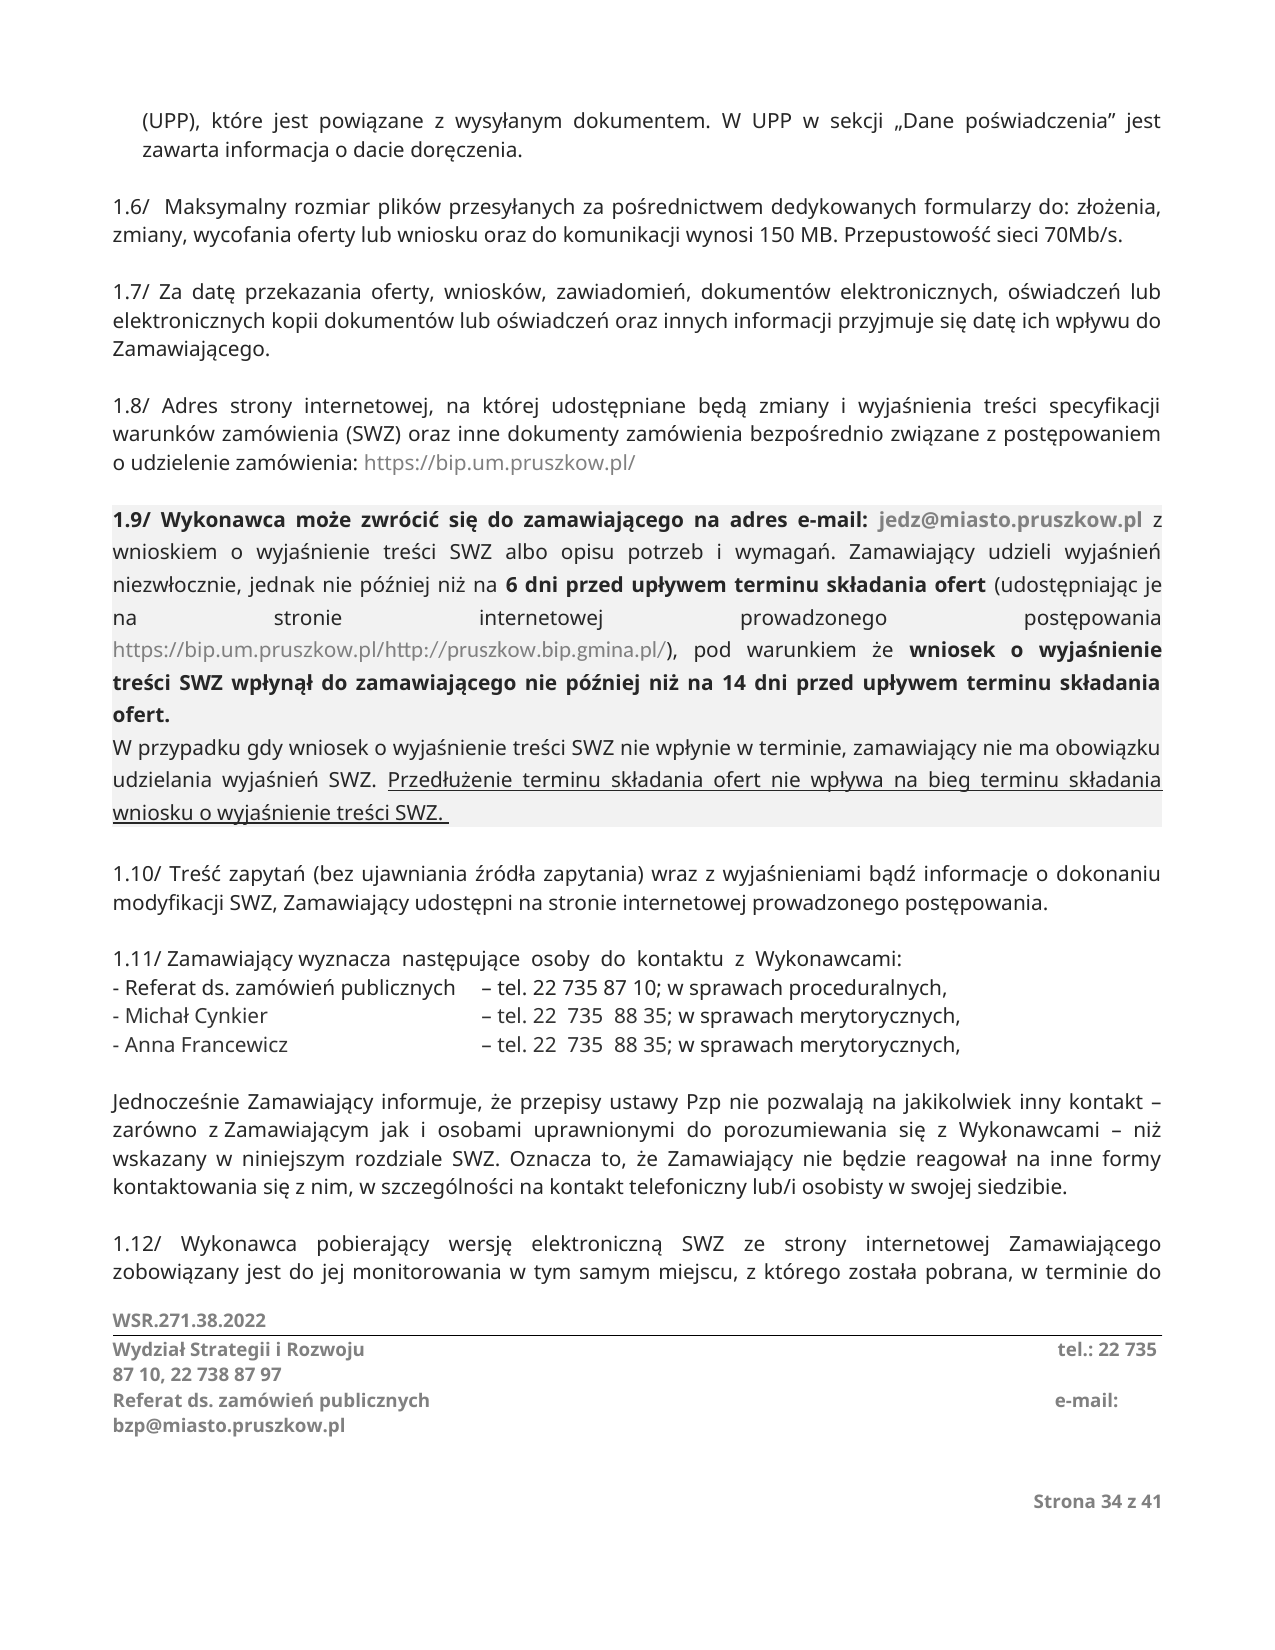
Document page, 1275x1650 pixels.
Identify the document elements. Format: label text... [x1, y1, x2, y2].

text Jednocześnie Zamawiający informuje, że przepisy ustawy Pzp nie pozwalają na jakikolwiek inny kontakt – zarówno z Zamawiającym jak i osobami uprawnionymi do porozumiewania się z Wykonawcami – niż wskazany w niniejszym rozdziale SWZ. Oznacza to, że Zamawiający nie będzie reagował na inne formy kontaktowania się z nim, w szczególności na kontakt telefoniczny lub/i osobisty w swojej siedzibie. [112, 1087, 1162, 1201]
text - Michał Cynkier – tel. 22 735 88 35; w sprawach merytorycznych, [112, 1001, 1162, 1030]
text 1.6/ Maksymalny rozmiar plików przesyłanych za pośrednictwem dedykowanych formularzy do: złożenia, zmiany, wycofania oferty lub wniosku oraz do komunikacji wynosi 150 MB. Przepustowość sieci 70Mb/s. [112, 192, 1162, 249]
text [142, 107, 1162, 163]
text - Referat ds. zamówień publicznych – tel. 22 735 87 10; w sprawach proceduralnych, [112, 973, 1162, 1001]
text 1.11/ Zamawiający wyznacza następujące osoby do kontaktu z Wykonawcami: [112, 944, 1162, 973]
text 1.9/ Wykonawca może zwrócić się do zamawiającego na adres e-mail: jedz@miasto.pruszkow.pl z wnioskiem o wyjaśnienie treści SWZ albo opisu potrzeb i wymagań. Zamawiający udzieli wyjaśnień niezwłocznie, jednak nie później niż na 6 dni przed upływem terminu składania ofert (udostępniając je na stronie internetowej prowadzonego postępowania https://bip.um.pruszkow.pl/http://pruszkow.bip.gmina.pl/), pod warunkiem że wniosek o wyjaśnienie treści SWZ wpłynął do zamawiającego nie później niż na 14 dni przed upływem terminu składania ofert. [112, 505, 1162, 729]
text 1.10/ Treść zapytań (bez ujawniania źródła zapytania) wraz z wyjaśnieniami bądź informacje o dokonaniu modyfikacji SWZ, Zamawiający udostępni na stronie internetowej prowadzonego postępowania. [112, 859, 1162, 916]
text 1.7/ Za datę przekazania oferty, wniosków, zawiadomień, dokumentów elektronicznych, oświadczeń lub elektronicznych kopii dokumentów lub oświadczeń oraz innych informacji przyjmuje się datę ich wpływu do Zamawiającego. [112, 277, 1162, 363]
text - Anna Francewicz – tel. 22 735 88 35; w sprawach merytorycznych, [112, 1030, 1162, 1058]
text W przypadku gdy wniosek o wyjaśnienie treści SWZ nie wpłynie w terminie, zamawiający nie ma obowiązku udzielania wyjaśnień SWZ. Przedłużenie terminu składania ofert nie wpływa na bieg terminu składania wniosku o wyjaśnienie treści SWZ. [112, 733, 1162, 827]
text 1.8/ Adres strony internetowej, na której udostępniane będą zmiany i wyjaśnienia treści specyfikacji warunków zamówienia (SWZ) oraz inne dokumenty zamówienia bezpośrednio związane z postępowaniem o udzielenie zamówienia: https://bip.um.pruszkow.pl/ [112, 391, 1162, 476]
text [112, 1229, 1162, 1286]
